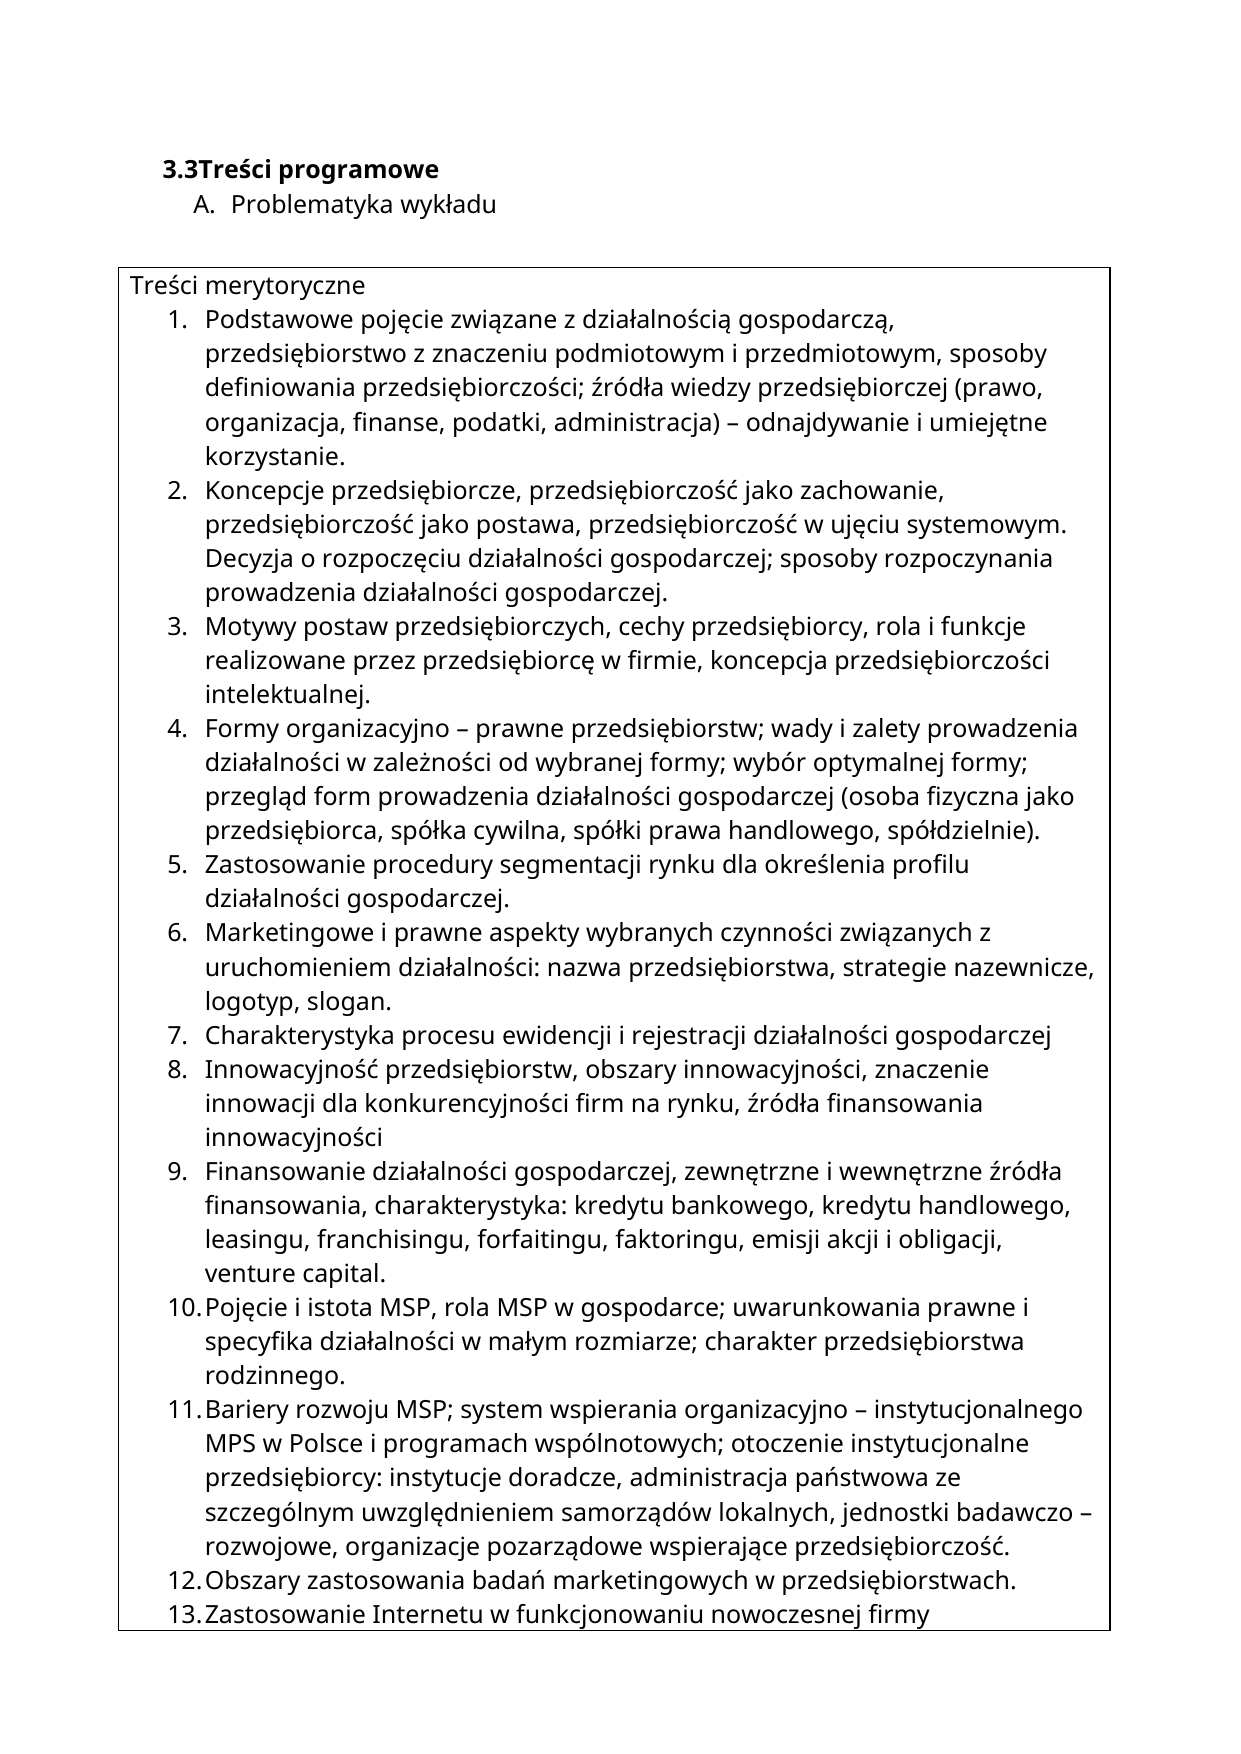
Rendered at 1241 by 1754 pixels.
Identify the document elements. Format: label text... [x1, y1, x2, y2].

list 3.3Treści programowe [162, 152, 1122, 186]
list Problematyka wykładu [193, 186, 1122, 220]
table_header Treści merytoryczne Podstawowe pojęcie związane z działalnością gospodarczą, przedsiębiorstwo z znaczeniu podmiotowym i przedmiotowym, sposoby definiowania przedsiębiorczości; źródła wiedzy przedsiębiorczej (prawo, organizacja, finanse, podatki, administracja) – odnajdywanie i umiejętne korzystanie. Koncepcje przedsiębiorcze, przedsiębiorczość jako zachowanie, przedsiębiorczość jako postawa, przedsiębiorczość w ujęciu systemowym. Decyzja o rozpoczęciu działalności gospodarczej; sposoby rozpoczynania prowadzenia działalności gospodarczej. Motywy postaw przedsiębiorczych, cechy przedsiębiorcy, rola i funkcje realizowane przez przedsiębiorcę w firmie, koncepcja przedsiębiorczości intelektualnej. Formy organizacyjno – prawne przedsiębiorstw; wady i zalety prowadzenia działalności w zależności od wybranej formy; wybór optymalnej formy; przegląd form prowadzenia działalności gospodarczej (osoba fizyczna jako przedsiębiorca, spółka cywilna, spółki prawa handlowego, spółdzielnie). Zastosowanie procedury segmentacji rynku dla określenia profilu działalności gospodarczej. Marketingowe i prawne aspekty wybranych czynności związanych z uruchomieniem działalności: nazwa przedsiębiorstwa, strategie nazewnicze, logotyp, slogan. Charakterystyka procesu ewidencji i rejestracji działalności gospodarczej Innowacyjność przedsiębiorstw, obszary innowacyjności, znaczenie innowacji dla konkurencyjności firm na rynku, źródła finansowania innowacyjności Finansowanie działalności gospodarczej, zewnętrzne i wewnętrzne źródła finansowania, charakterystyka: kredytu bankowego, kredytu handlowego, leasingu, franchisingu, forfaitingu, faktoringu, emisji akcji i obligacji, venture capital. Pojęcie i istota MSP, rola MSP w gospodarce; uwarunkowania prawne i specyfika działalności w małym rozmiarze; charakter przedsiębiorstwa rodzinnego. Bariery rozwoju MSP; system wspierania organizacyjno – instytucjonalnego MPS w Polsce i programach wspólnotowych; otoczenie instytucjonalne przedsiębiorcy: instytucje doradcze, administracja państwowa ze szczególnym uwzględnieniem samorządów lokalnych, jednostki badawczo – rozwojowe, organizacje pozarządowe wspierające przedsiębiorczość. Obszary zastosowania badań marketingowych w przedsiębiorstwach. Zastosowanie Internetu w funkcjonowaniu nowoczesnej firmy [119, 268, 1109, 1630]
